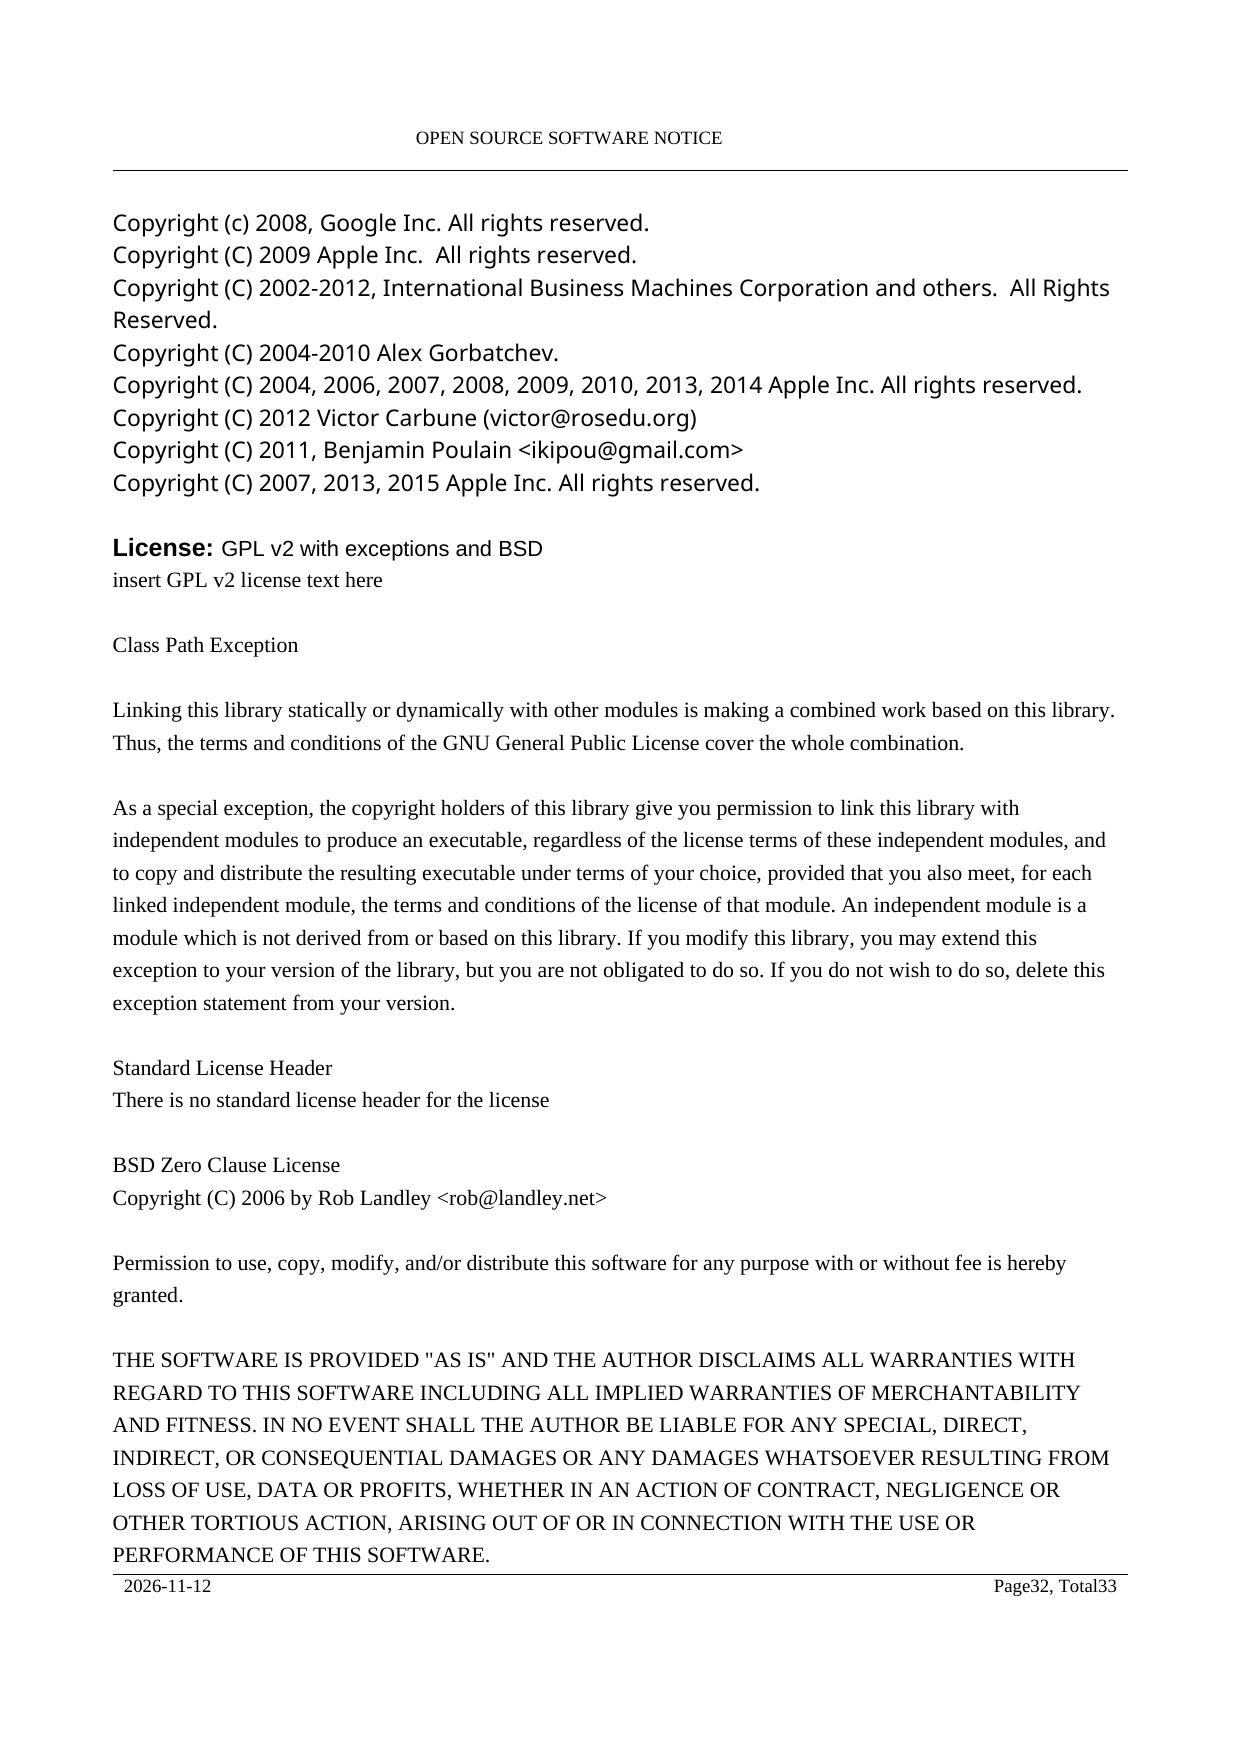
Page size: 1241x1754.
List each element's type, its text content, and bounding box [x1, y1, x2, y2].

text License: GPL v2 with exceptions and BSD [112, 531, 1128, 564]
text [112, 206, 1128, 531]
